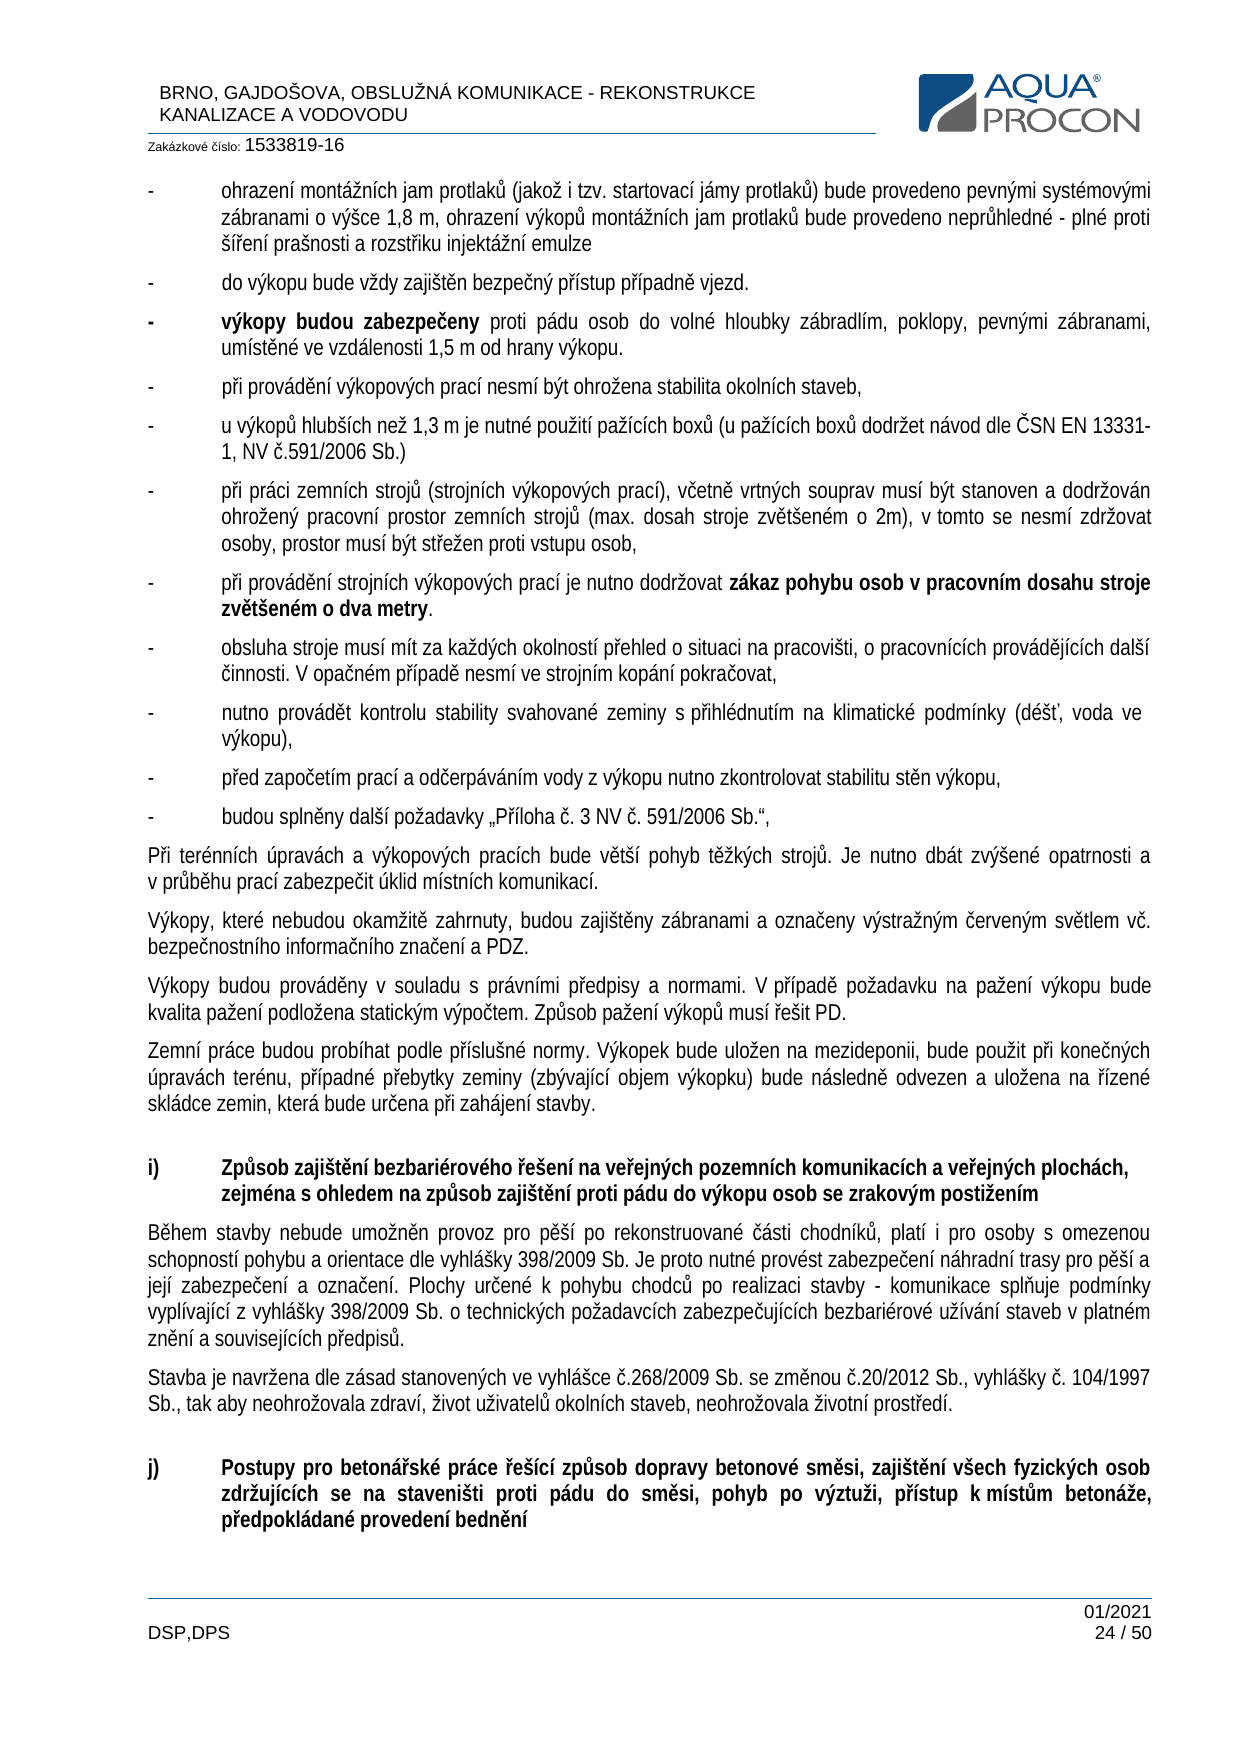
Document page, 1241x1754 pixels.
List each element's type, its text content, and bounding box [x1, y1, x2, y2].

text - nutno provádět kontrolu stability svahované zeminy s přihlédnutím na klimatické podmínky (déšť, voda ve výkopu), [148, 699, 1152, 752]
text Během stavby nebude umožněn provoz pro pěší po rekonstruované části chodníků, platí i pro osoby s omezenou schopností pohybu a orientace dle vyhlášky 398/2009 Sb. Je proto nutné provést zabezpečení náhradní trasy pro pěší a její zabezpečení a označení. Plochy určené k pohybu chodců po realizaci stavby - komunikace splňuje podmínky vyplívající z vyhlášky 398/2009 Sb. o technických požadavcích zabezpečujících bezbariérové užívání staveb v platném znění a souvisejících předpisů. [148, 1219, 1152, 1351]
text Při terénních úpravách a výkopových pracích bude větší pohyb těžkých strojů. Je nutno dbát zvýšené opatrnosti a v průběhu prací zabezpečit úklid místních komunikací. [148, 842, 1152, 894]
text - při provádění strojních výkopových prací je nutno dodržovat zákaz pohybu osob v pracovním dosahu stroje zvětšeném o dva metry. [148, 568, 1152, 621]
text - při práci zemních strojů (strojních výkopových prací), včetně vrtných souprav musí být stanoven a dodržován ohrožený pracovní prostor zemních strojů (max. dosah stroje zvětšeném o 2m), v tomto se nesmí zdržovat osoby, prostor musí být střežen proti vstupu osob, [148, 477, 1152, 556]
subtitle j) Postupy pro betonářské práce řešící způsob dopravy betonové směsi, zajištění všech fyzických osob zdržujících se na staveništi proti pádu do směsi, pohyb po výztuži, přístup k místům betonáže, předpokládané provedení bednění [148, 1454, 1152, 1533]
text - do výkopu bude vždy zajištěn bezpečný přístup případně vjezd. [148, 269, 1152, 295]
text Výkopy budou prováděny v souladu s právními předpisy a normami. V případě požadavku na pažení výkopu bude kvalita pažení podložena statickým výpočtem. Způsob pažení výkopů musí řešit PD. [148, 972, 1152, 1025]
text - ohrazení montážních jam protlaků (jakož i tzv. startovací jámy protlaků) bude provedeno pevnými systémovými zábranami o výšce 1,8 m, ohrazení výkopů montážních jam protlaků bude provedeno neprůhledné - plné proti šíření prašnosti a rozstřiku injektážní emulze [148, 177, 1152, 256]
text Zemní práce budou probíhat podle příslušné normy. Výkopek bude uložen na mezideponii, bude použit při konečných úpravách terénu, případné přebytky zeminy (zbývající objem výkopku) bude následně odvezen a uložena na řízené skládce zemin, která bude určena při zahájení stavby. [148, 1037, 1152, 1116]
text - budou splněny další požadavky „Příloha č. 3 NV č. 591/2006 Sb.“, [148, 803, 1152, 829]
text - při provádění výkopových prací nesmí být ohrožena stabilita okolních staveb, [148, 373, 1152, 399]
text - výkopy budou zabezpečeny proti pádu osob do volné hloubky zábradlím, poklopy, pevnými zábranami, umístěné ve vzdálenosti 1,5 m od hrany výkopu. [148, 308, 1152, 360]
text - před započetím prací a odčerpáváním vody z výkopu nutno zkontrolovat stabilitu stěn výkopu, [148, 764, 1152, 790]
text - obsluha stroje musí mít za každých okolností přehled o situaci na pracovišti, o pracovnících provádějících další činnosti. V opačném případě nesmí ve strojním kopání pokračovat, [148, 634, 1152, 686]
text Stavba je navržena dle zásad stanovených ve vyhlášce č.268/2009 Sb. se změnou č.20/2012 Sb., vyhlášky č. 104/1997 Sb., tak aby neohrožovala zdraví, život uživatelů okolních staveb, neohrožovala životní prostředí. [148, 1363, 1152, 1416]
subtitle i) Způsob zajištění bezbariérového řešení na veřejných pozemních komunikacích a veřejných plochách, zejména s ohledem na způsob zajištění proti pádu do výkopu osob se zrakovým postižením [148, 1154, 1152, 1207]
text - u výkopů hlubších než 1,3 m je nutné použití pažících boxů (u pažících boxů dodržet návod dle ČSN EN 13331-1, NV č.591/2006 Sb.) [148, 412, 1152, 464]
text Výkopy, které nebudou okamžitě zahrnuty, budou zajištěny zábranami a označeny výstražným červeným světlem vč. bezpečnostního informačního značení a PDZ. [148, 907, 1152, 960]
